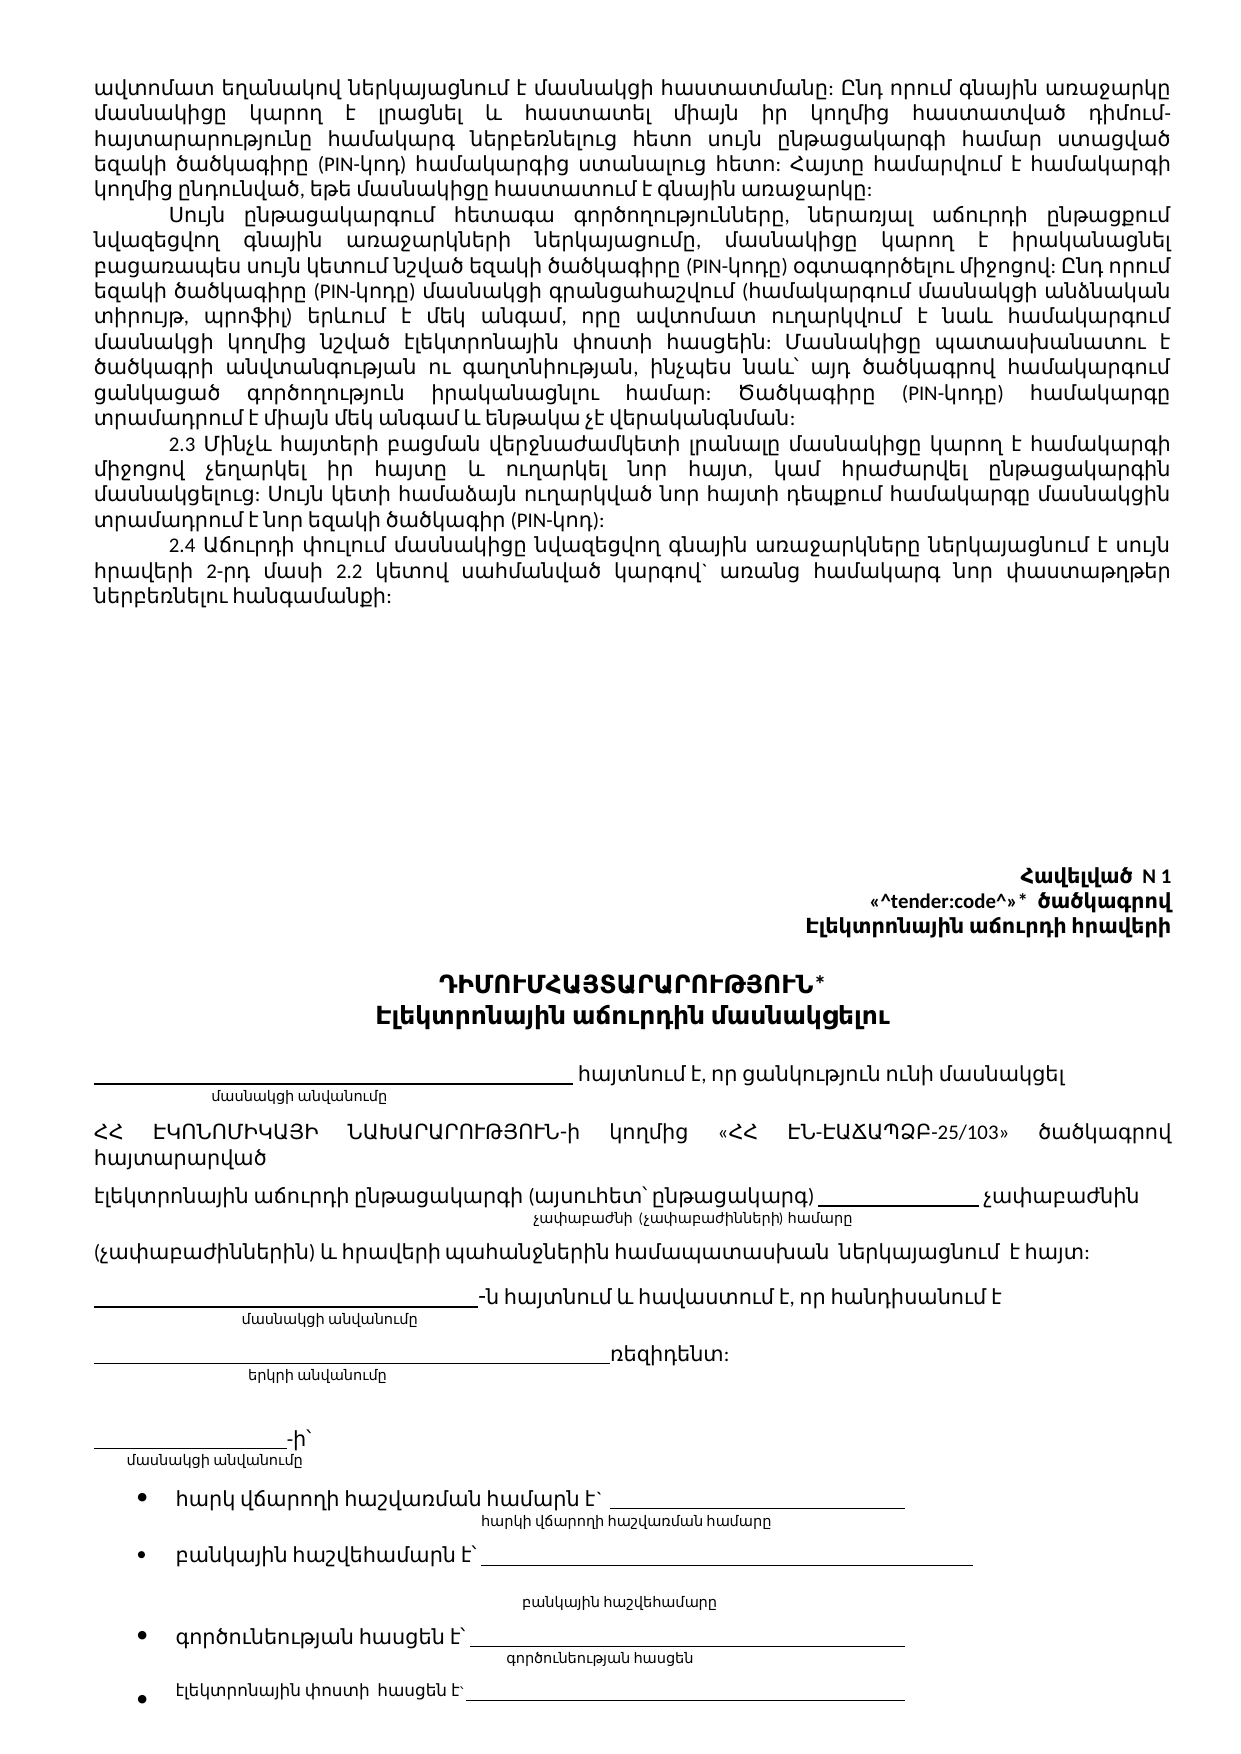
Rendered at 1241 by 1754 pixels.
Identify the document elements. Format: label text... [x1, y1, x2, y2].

text Էլեկտրոնային աճուրդի հրավերի [94, 914, 1171, 939]
text մասնակցի անվանումը [94, 1087, 1171, 1117]
text ՀՀ ԷԿՈՆՈՄԻԿԱՅԻ ՆԱԽԱՐԱՐՈՒԹՅՈՒՆ-ի կողմից «ՀՀ ԷՆ-ԷԱՃԱՊՁԲ-25/103» ծածկագրով հայտարարված [94, 1117, 1171, 1171]
subtitle Էլեկտրոնային աճուրդին մասնակցելու [94, 1000, 1171, 1031]
text մասնակցի անվանումը [94, 1451, 1171, 1482]
list բանկային հաշվեհամարն է՝ [138, 1543, 1171, 1593]
text մասնակցի անվանումը [94, 1311, 1171, 1341]
text բանկային հաշվեհամարը [94, 1593, 1171, 1624]
text ռեզիդենտ: [94, 1341, 1171, 1366]
list հարկ վճարողի հաշվառման համարն է` [138, 1482, 1171, 1512]
text «^tender:code^»* ծածկագրով [94, 888, 1171, 914]
text Սույն ընթացակարգում հետագա գործողությունները, ներառյալ աճուրդի ընթացքում նվազեցվող գնային առաջարկների ներկայացումը, մասնակիցը կարող է իրականացնել բացառապես սույն կետում նշված եզակի ծածկագիրը (PIN-կոդը) օգտագործելու միջոցով: Ընդ որում եզակի ծածկագիրը (PIN-կոդը) մասնակցի գրանցահաշվում (համակարգում մասնակցի անձնական տիրույթ, պրոֆիլ) երևում է մեկ անգամ, որը ավտոմատ ուղարկվում է նաև համակարգում մասնակցի կողմից նշված էլեկտրոնային փոստի հասցեին: Մասնակիցը պատասխանատու է ծածկագրի անվտանգության ու գաղտնիության, ինչպես նաև՝ այդ ծածկագրով համակարգում ցանկացած գործողություն իրականացնլու համար: Ծածկագիրը (PIN-կոդը) համակարգը տրամադրում է միայն մեկ անգամ և ենթակա չէ վերականգնման: [94, 202, 1171, 431]
text -ի՝ [94, 1426, 1171, 1451]
text հարկի վճարողի հաշվառման համարը [94, 1512, 1171, 1543]
text -ն հայտնում և հավաստում է, որ հանդիսանում է [94, 1280, 1171, 1311]
text չափաբաժնի (չափաբաժինների) համարը [94, 1209, 1171, 1239]
list էլեկտրոնային փոստի հասցեն է՝ [138, 1680, 1171, 1716]
text Հավելված N 1 [94, 863, 1171, 888]
text էլեկտրոնային աճուրդի ընթացակարգի (այսուհետ՝ ընթացակարգ) չափաբաժնին [94, 1183, 1171, 1209]
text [94, 75, 1171, 202]
text հայտնում է, որ ցանկություն ունի մասնակցել [94, 1061, 1171, 1087]
text 2.4 Աճուրդի փուլում մասնակիցը նվազեցվող գնային առաջարկները ներկայացնում է սույն հրավերի 2-րդ մասի 2.2 կետով սահմանված կարգով` առանց համակարգ նոր փաստաթղթեր ներբեռնելու հանգամանքի: [94, 532, 1171, 609]
text երկրի անվանումը [94, 1366, 1171, 1397]
text (չափաբաժիններին) և հրավերի պահանջներին համապատասխան ներկայացնում է հայտ: [94, 1239, 1171, 1265]
list գործունեության հասցեն է՝ [138, 1624, 1171, 1650]
text ԴԻՄՈՒՄՀԱՅՏԱՐԱՐՈՒԹՅՈՒՆ* [94, 970, 1171, 1000]
text գործունեության հասցեն [94, 1650, 1171, 1680]
text 2.3 Մինչև հայտերի բացման վերջնաժամկետի լրանալը մասնակիցը կարող է համակարգի միջոցով չեղարկել իր հայտը և ուղարկել նոր հայտ, կամ հրաժարվել ընթացակարգին մասնակցելուց: Սույն կետի համաձայն ուղարկված նոր հայտի դեպքում համակարգը մասնակցին տրամադրում է նոր եզակի ծածկագիր (PIN-կոդ): [94, 431, 1171, 532]
